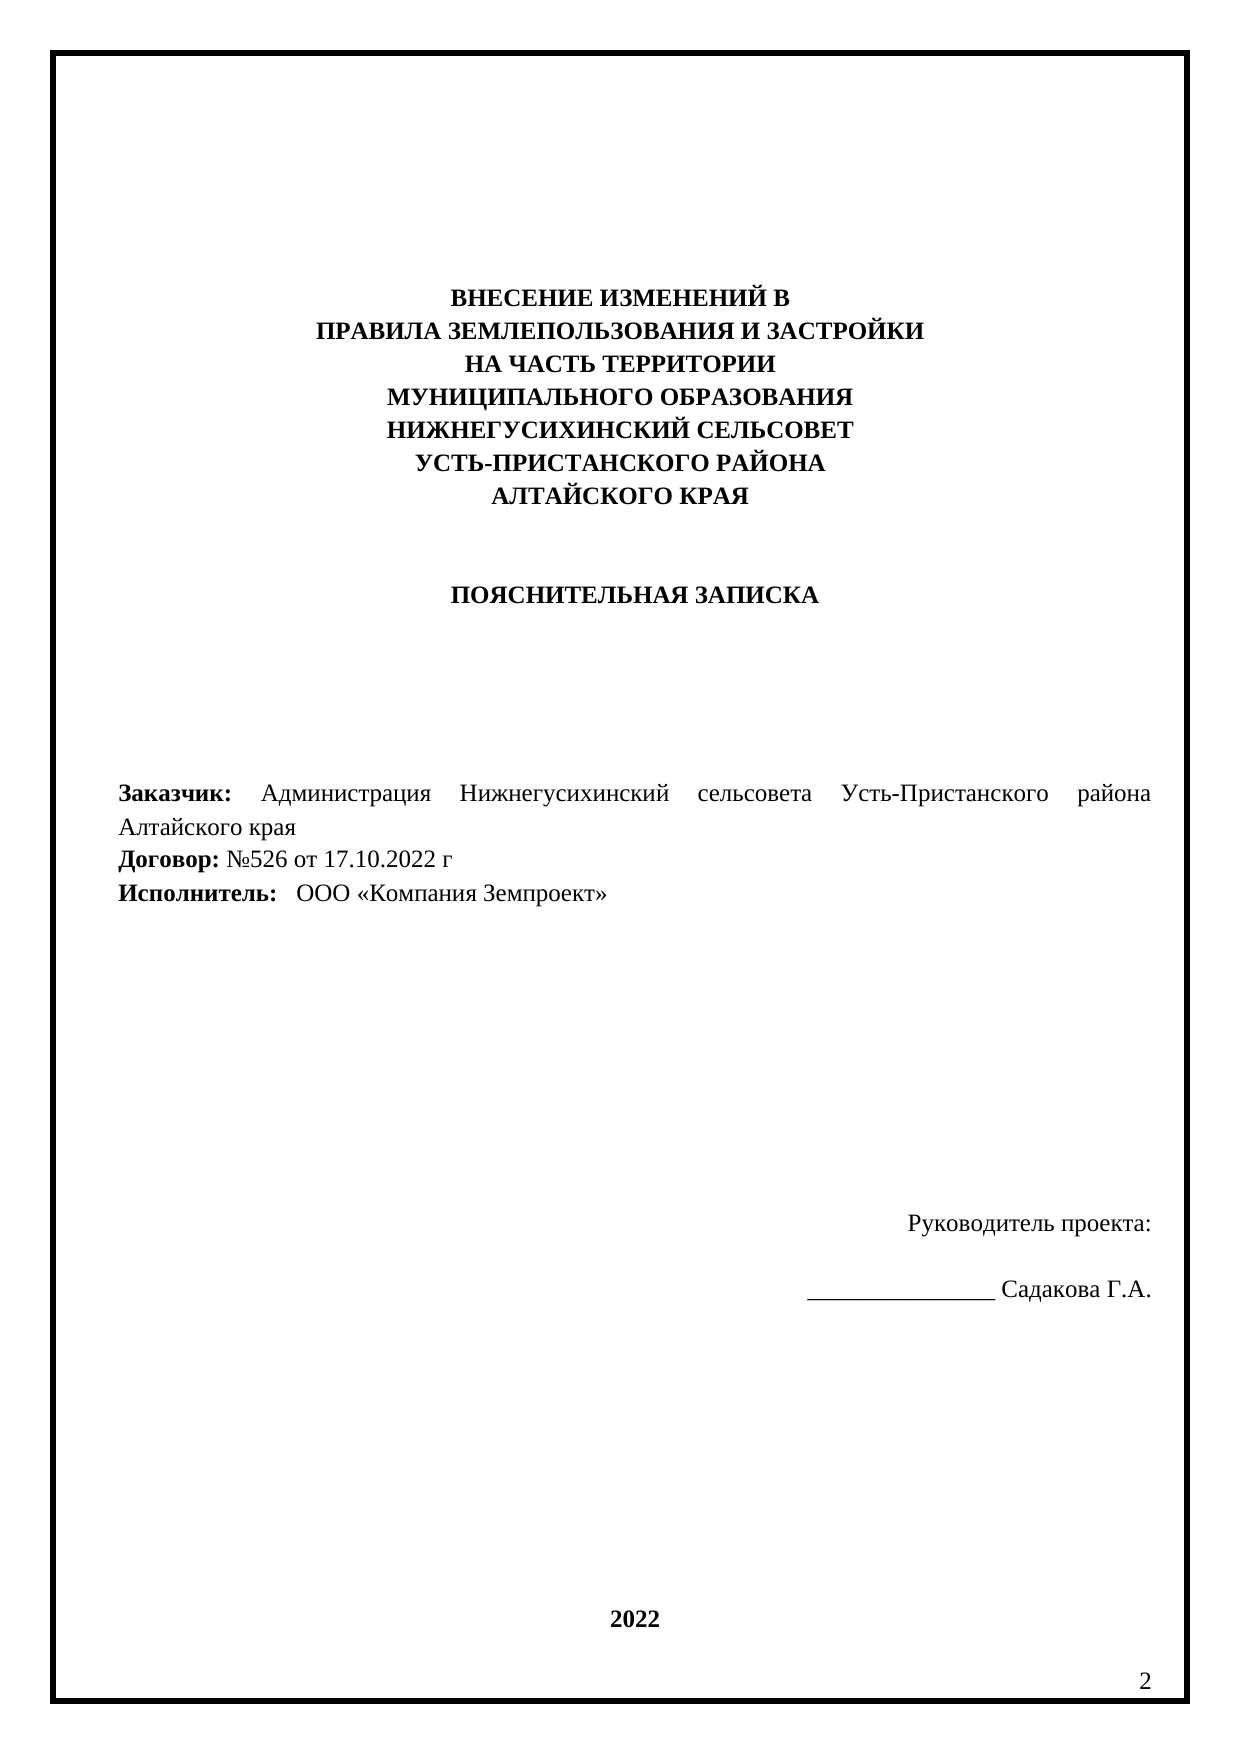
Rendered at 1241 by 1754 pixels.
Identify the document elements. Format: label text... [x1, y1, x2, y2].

text Заказчик: Администрация Нижнегусихинский сельсовета Усть-Пристанского района Алтайского края [118, 778, 1152, 840]
text Договор: №526 от 17.10.2022 г [118, 844, 1152, 873]
text МУНИЦИПАЛЬНОГО ОБРАЗОВАНИЯ [118, 382, 1122, 411]
text _______________ Садакова Г.А. [118, 1274, 1152, 1303]
text УСТЬ-ПРИСТАНСКОГО РАЙОНА [118, 448, 1122, 477]
text ПРАВИЛА ЗЕМЛЕПОЛЬЗОВАНИЯ И ЗАСТРОЙКИ [118, 316, 1122, 345]
text Руководитель проекта: [118, 1208, 1152, 1237]
text ВНЕСЕНИЕ ИЗМЕНЕНИЙ В [118, 283, 1122, 312]
text ПОЯСНИТЕЛЬНАЯ ЗАПИСКА [118, 580, 1152, 609]
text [118, 1604, 1152, 1633]
text НА ЧАСТЬ ТЕРРИТОРИИ [118, 349, 1122, 378]
text НИЖНЕГУСИХИНСКИЙ СЕЛЬСОВЕТ [118, 415, 1122, 444]
text АЛТАЙСКОГО КРАЯ [118, 481, 1122, 510]
text Исполнитель: ООО «Компания Земпроект» [118, 878, 1152, 906]
